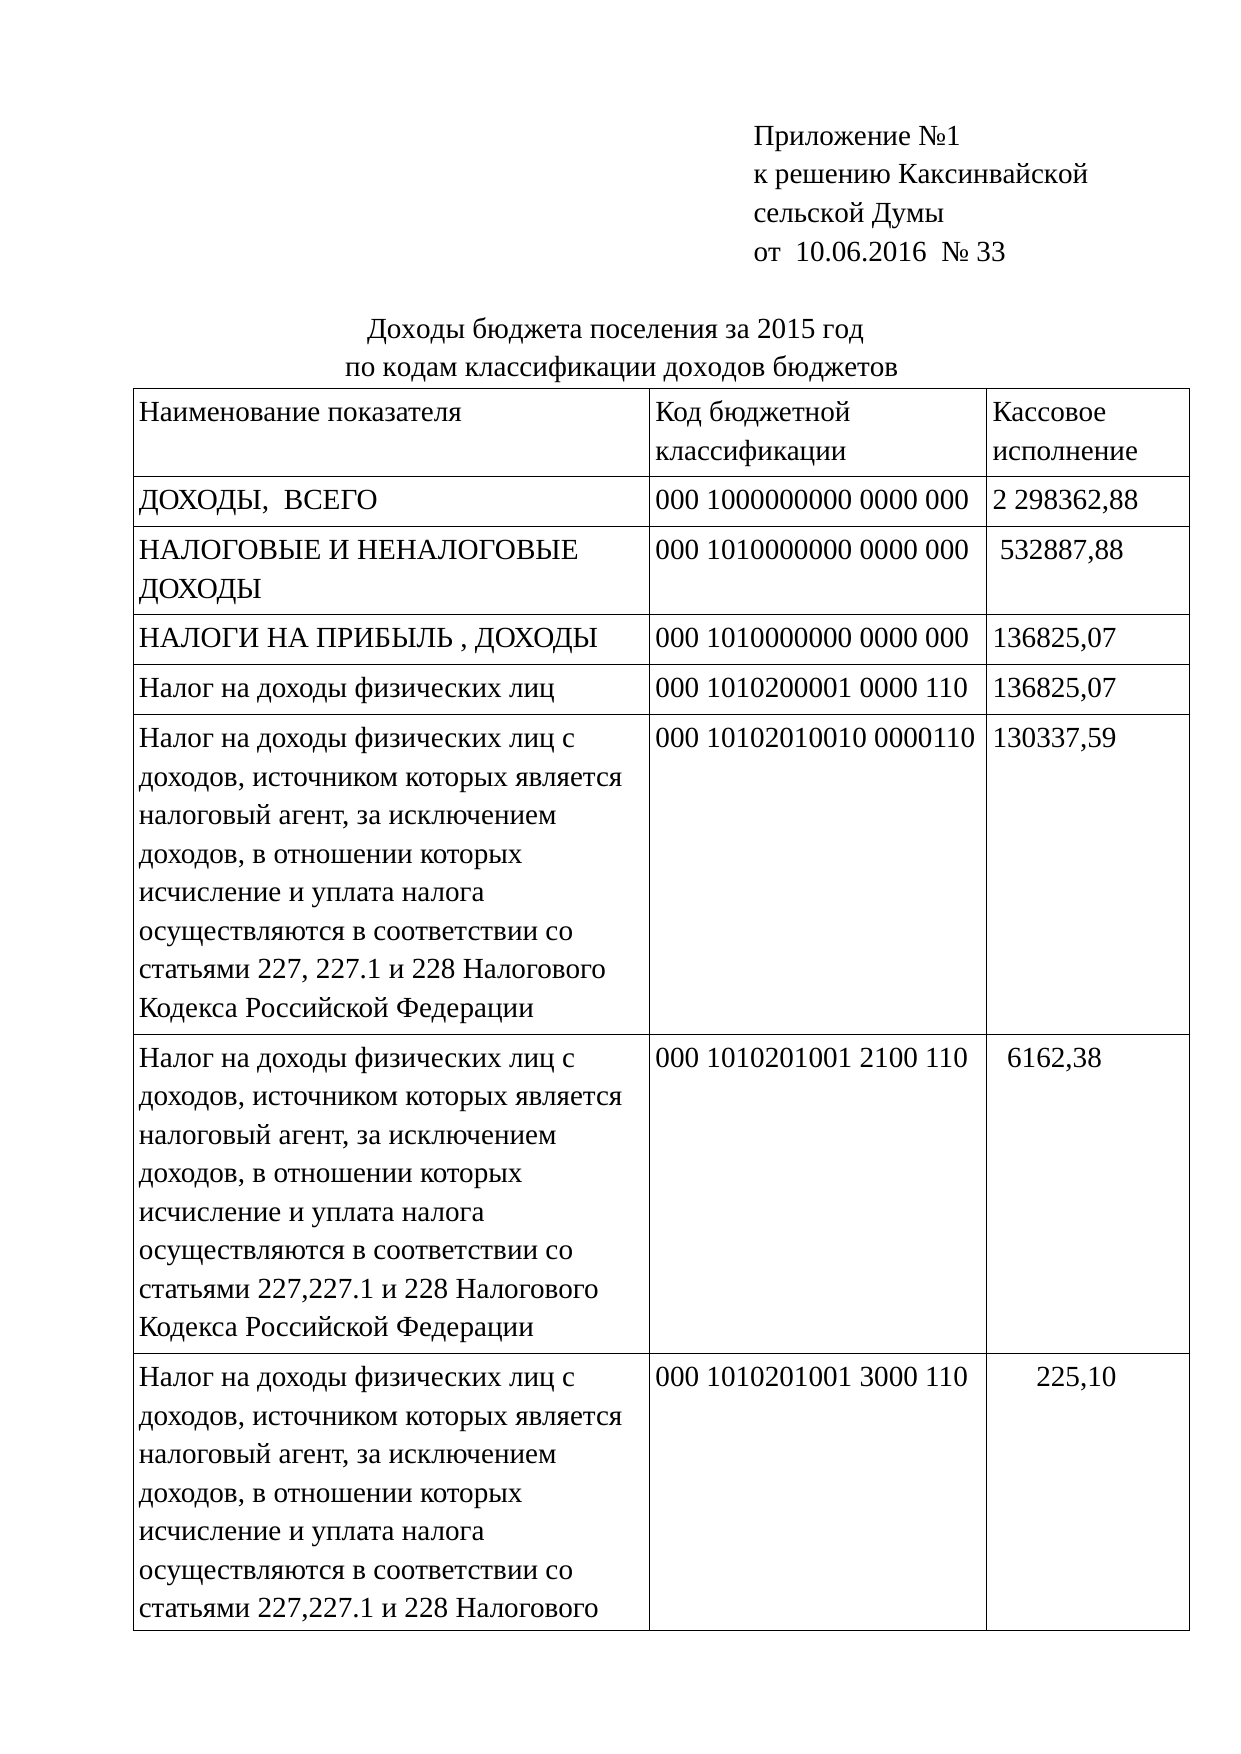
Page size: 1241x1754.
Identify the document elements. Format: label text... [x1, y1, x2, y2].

table_cell 136825,07 [987, 615, 1189, 664]
table_cell 000 1010000000 0000 000 [650, 615, 986, 664]
table_header Код бюджетной классификации [650, 389, 986, 476]
table_cell 000 1010000000 0000 000 [650, 527, 986, 614]
text сельской Думы [177, 195, 1152, 229]
table_cell 000 1000000000 0000 000 [650, 477, 986, 526]
table_cell ДОХОДЫ, ВСЕГО [134, 477, 649, 526]
table_header Кассовое исполнение [987, 389, 1189, 476]
text Доходы бюджета поселения за 2015 год [177, 311, 1152, 344]
table_cell 000 10102010010 0000110 [650, 715, 986, 1033]
text по кодам классификации доходов бюджетов [177, 349, 1152, 383]
table_cell Налог на доходы физических лиц [134, 665, 649, 714]
table_cell 000 1010201001 2100 110 [650, 1035, 986, 1353]
table_cell 130337,59 [987, 715, 1189, 1033]
text Приложение №1 [177, 118, 1152, 152]
table_cell НАЛОГОВЫЕ И НЕНАЛОГОВЫЕ ДОХОДЫ [134, 527, 649, 614]
table_cell 136825,07 [987, 665, 1189, 714]
text к решению Каксинвайской [177, 157, 1152, 190]
text от 10.06.2016 № 33 [177, 234, 1152, 267]
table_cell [650, 1354, 986, 1630]
table_cell 000 1010200001 0000 110 [650, 665, 986, 714]
table_cell 225,10 [987, 1354, 1189, 1630]
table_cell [134, 1354, 649, 1630]
table_header Наименование показателя [134, 389, 649, 476]
table_cell 2 298362,88 [987, 477, 1189, 526]
table_cell 532887,88 [987, 527, 1189, 614]
table_cell НАЛОГИ НА ПРИБЫЛЬ , ДОХОДЫ [134, 615, 649, 664]
table_cell 6162,38 [987, 1035, 1189, 1353]
